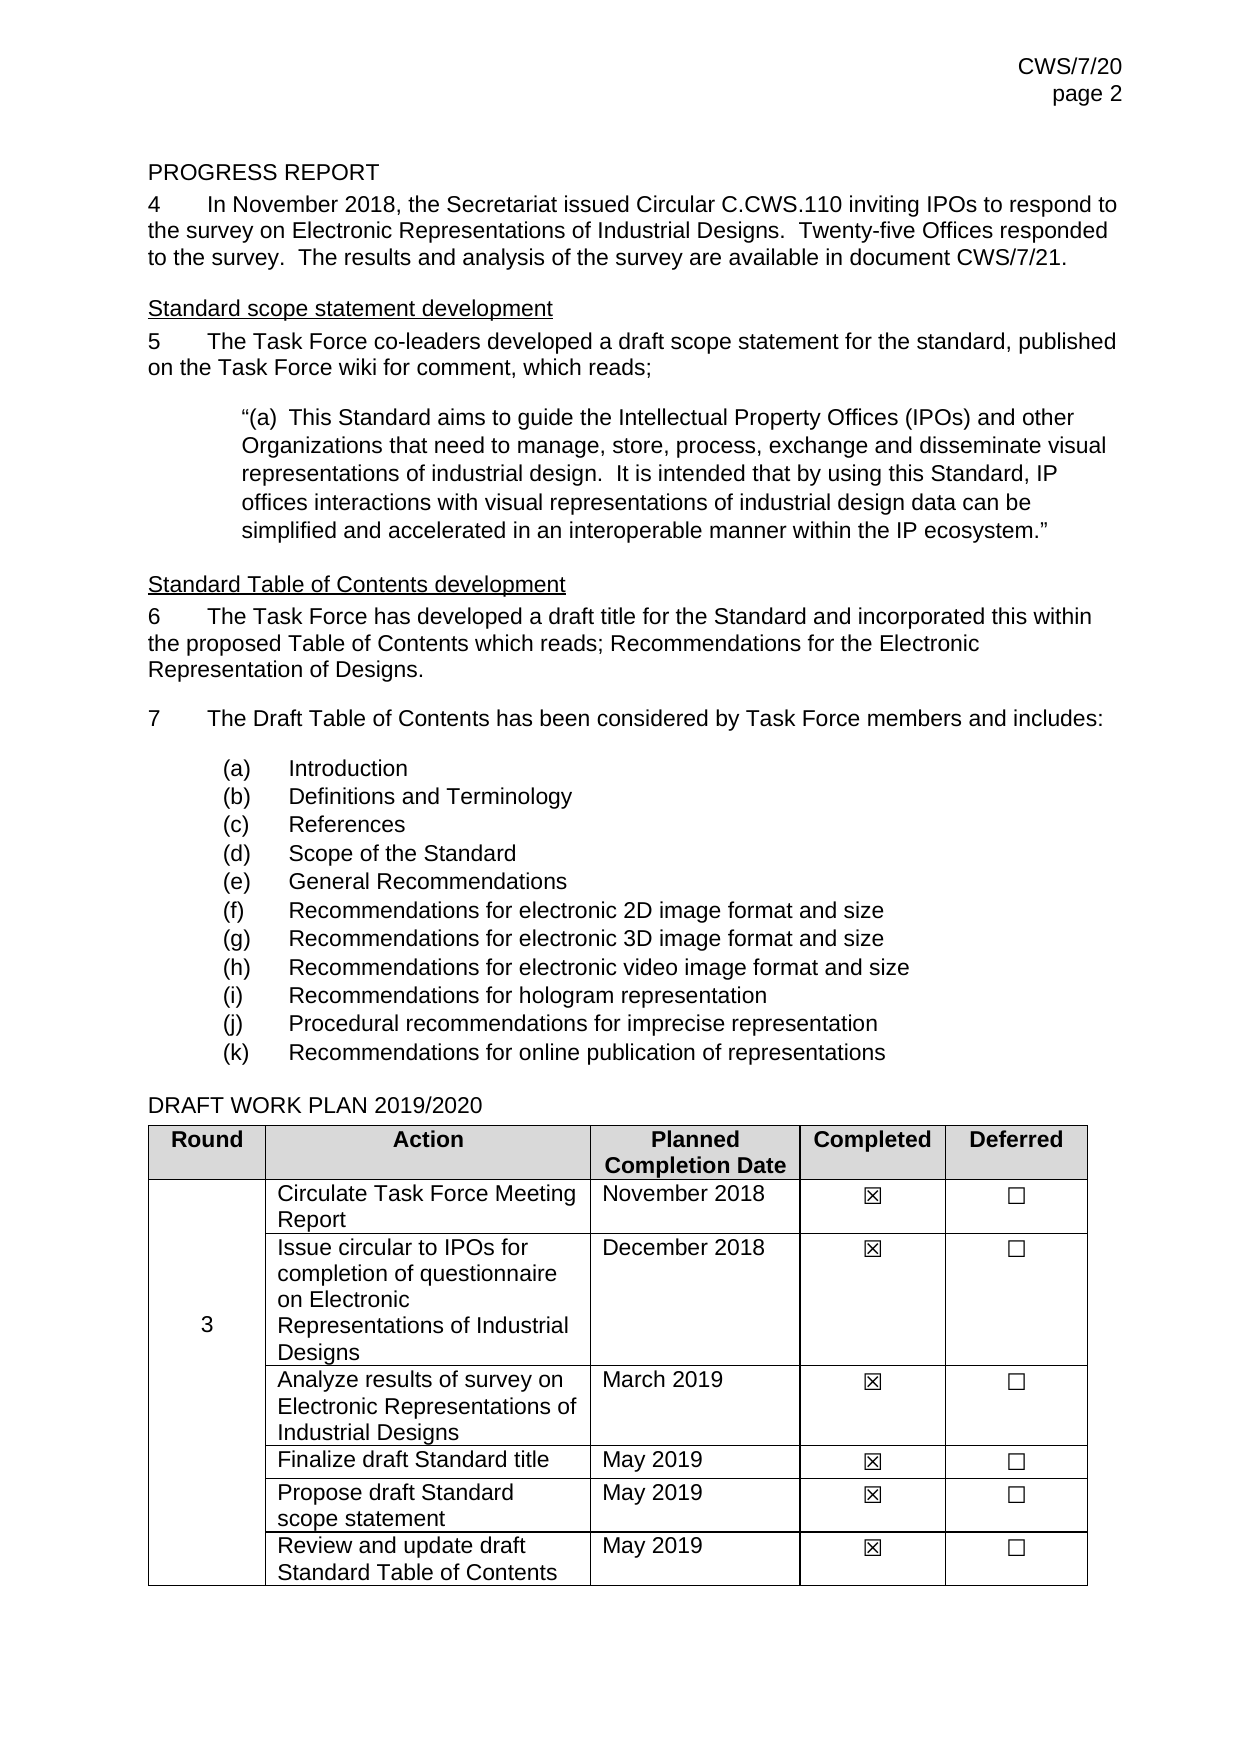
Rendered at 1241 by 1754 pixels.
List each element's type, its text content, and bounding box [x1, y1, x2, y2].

table_cell [801, 1479, 945, 1531]
table_cell December 2018 [591, 1234, 799, 1365]
table_cell [801, 1533, 945, 1585]
table_cell [946, 1366, 1087, 1445]
table_cell Propose draft Standard scope statement [266, 1479, 590, 1531]
list Definitions and Terminology [223, 783, 1122, 809]
table_cell Finalize draft Standard title [266, 1446, 590, 1478]
table_cell [801, 1234, 945, 1365]
list General Recommendations [223, 868, 1122, 894]
table_cell [946, 1479, 1087, 1531]
subtitle Standard Table of Contents development [148, 571, 1122, 597]
list Recommendations for online publication of representations [223, 1039, 1122, 1065]
table_cell [946, 1234, 1087, 1365]
text In November 2018, the Secretariat issued Circular C.CWS.110 inviting IPOs to respond to the survey on Electronic Representations of Industrial Designs. Twenty-five Offices responded to the survey. The results and analysis of the survey are available in document CWS/7/21. [148, 191, 1122, 270]
table_header Round [149, 1126, 265, 1179]
subtitle PROGRESS REPORT [148, 158, 1122, 185]
table_header Planned Completion Date [591, 1126, 799, 1179]
table_cell [946, 1446, 1087, 1478]
table_cell [801, 1446, 945, 1478]
table_cell Review and update draft Standard Table of Contents [266, 1533, 590, 1585]
text The Task Force co-leaders developed a draft scope statement for the standard, published on the Task Force wiki for comment, which reads; [148, 328, 1122, 381]
list Recommendations for electronic 3D image format and size [223, 925, 1122, 951]
table_header Action [266, 1126, 590, 1179]
table_cell March 2019 [591, 1366, 799, 1445]
table_header Deferred [946, 1126, 1087, 1179]
subtitle Standard scope statement development [148, 295, 1122, 322]
list “(a) This Standard aims to guide the Intellectual Property Offices (IPOs) and other Organizations that need to manage, store, process, exchange and disseminate visual representations of industrial design. It is intended that by using this Standard, IP offices interactions with visual representations of industrial design data can be simplified and accelerated in an interoperable manner within the IP ecosystem.” [241, 403, 1122, 543]
table_cell [946, 1533, 1087, 1585]
list References [223, 811, 1122, 838]
list Scope of the Standard [223, 840, 1122, 866]
text The Task Force has developed a draft title for the Standard and incorporated this within the proposed Table of Contents which reads; Recommendations for the Electronic Representation of Designs. [148, 603, 1122, 682]
table_cell [946, 1180, 1087, 1232]
table_cell Analyze results of survey on Electronic Representations of Industrial Designs [266, 1366, 590, 1445]
list Recommendations for electronic video image format and size [223, 953, 1122, 980]
table_cell Circulate Task Force Meeting Report [266, 1180, 590, 1232]
list Recommendations for electronic 2D image format and size [223, 897, 1122, 923]
table_cell November 2018 [591, 1180, 799, 1232]
table_cell May 2019 [591, 1533, 799, 1585]
text The Draft Table of Contents has been considered by Task Force members and includes: [148, 705, 1122, 732]
list Recommendations for hologram representation [223, 982, 1122, 1008]
table_cell May 2019 [591, 1479, 799, 1531]
table_cell Issue circular to IPOs for completion of questionnaire on Electronic Representations of Industrial Designs [266, 1234, 590, 1365]
table_cell 3 [149, 1180, 265, 1585]
table_cell [801, 1180, 945, 1232]
table_cell [801, 1366, 945, 1445]
table_header Completed [801, 1126, 945, 1179]
subtitle DRAFT WORK PLAN 2019/2020 [148, 1092, 1122, 1119]
list Introduction [223, 754, 1122, 781]
list Procedural recommendations for imprecise representation [223, 1010, 1122, 1037]
table_cell May 2019 [591, 1446, 799, 1478]
